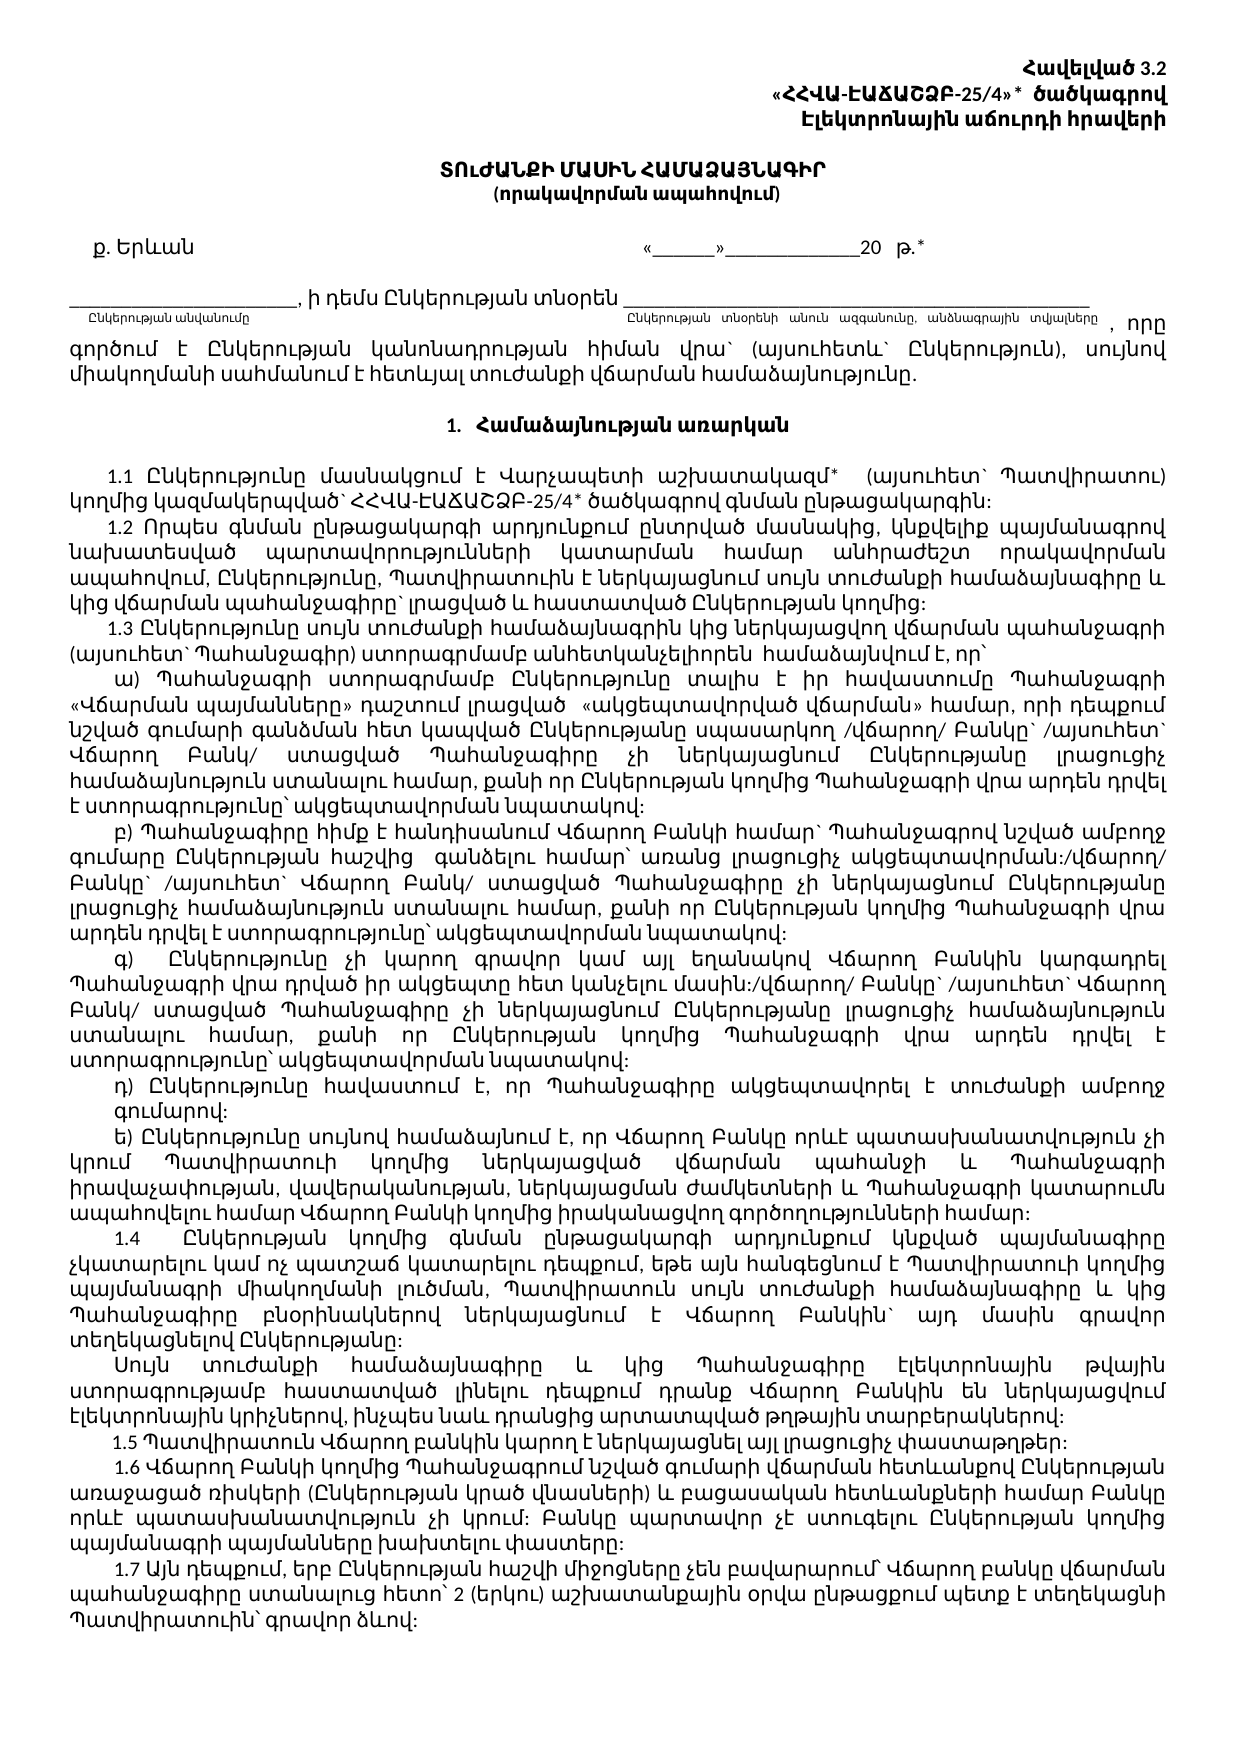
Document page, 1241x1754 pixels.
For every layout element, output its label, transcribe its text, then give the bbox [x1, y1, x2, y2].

text 1.7 Այն դեպքում, երբ Ընկերության հաշվի միջոցները չեն բավարարում՝ Վճարող բանկը վճարման պահանջագիրը ստանալուց հետո՝ 2 (երկու) աշխատանքային օրվա ընթացքում պետք է տեղեկացնի Պատվիրատուին՝ գրավոր ձևով: [69, 1556, 1167, 1632]
text Սույն տուժանքի համաձայնագիրը և կից Պահանջագիրը էլեկտրոնային թվային ստորագրությամբ հաստատված լինելու դեպքում դրանք Վճարող Բանկին են ներկայացվում էլեկտրոնային կրիչներով, ինչպես նաև դրանցից արտատպված թղթային տարբերակներով: [69, 1353, 1167, 1429]
text (որակավորման ապահովում) [69, 183, 1167, 206]
text Էլեկտրոնային աճուրդի հրավերի [69, 106, 1167, 132]
text 1.5 Պատվիրատուն Վճարող բանկին կարող է ներկայացնել այլ լրացուցիչ փաստաթղթեր: [69, 1429, 1167, 1454]
text 1.4 Ընկերության կողմից գնման ընթացակարգի արդյունքում կնքված պայմանագիրը չկատարելու կամ ոչ պատշաճ կատարելու դեպքում, եթե այն հանգեցնում է Պատվիրատուի կողմից պայմանագրի միակողմանի լուծման, Պատվիրատուն սույն տուժանքի համաձայնագիրը և կից Պահանջագիրը բնօրինակներով ներկայացնում է Վճարող Բանկին` այդ մասին գրավոր տեղեկացնելով Ընկերությանը: [69, 1226, 1167, 1353]
text 1.2 Որպես գնման ընթացակարգի արդյունքում ընտրված մասնակից, կնքվելիք պայմանագրով նախատեսված պարտավորությունների կատարման համար անհրաժեշտ որակավորման ապահովում, Ընկերությունը, Պատվիրատուին է ներկայացնում սույն տուժանքի համաձայնագիրը և կից վճարման պահանջագիրը` լրացված և հաստատված Ընկերության կողմից: [69, 514, 1167, 616]
text ա) Պահանջագրի ստորագրմամբ Ընկերությունը տալիս է իր հավաստումը Պահանջագրի «Վճարման պայմանները» դաշտում լրացված «ակցեպտավորված վճարման» համար, որի դեպքում նշված գումարի գանձման հետ կապված Ընկերությանը սպասարկող /վճարող/ Բանկը` /այսուհետ` Վճարող Բանկ/ ստացված Պահանջագիրը չի ներկայացնում Ընկերությանը լրացուցիչ համաձայնություն ստանալու համար, քանի որ Ընկերության կողմից Պահանջագրի վրա արդեն դրվել է ստորագրությունը՝ ակցեպտավորման նպատակով: [69, 666, 1167, 819]
text Հավելված 3.2 [69, 56, 1167, 81]
text ՏՈւԺԱՆՔԻ ՄԱՍԻՆ ՀԱՄԱՁԱՅՆԱԳԻՐ [69, 157, 1167, 183]
text բ) Պահանջագիրը հիմք է հանդիսանում Վճարող Բանկի համար` Պահանջագրով նշված ամբողջ գումարը Ընկերության հաշվից գանձելու համար՝ առանց լրացուցիչ ակցեպտավորման:/վճարող/ Բանկը` /այսուհետ` Վճարող Բանկ/ ստացված Պահանջագիրը չի ներկայացնում Ընկերությանը լրացուցիչ համաձայնություն ստանալու համար, քանի որ Ընկերության կողմից Պահանջագրի վրա արդեն դրվել է ստորագրությունը՝ ակցեպտավորման նպատակով: [69, 819, 1167, 946]
text 1.6 Վճարող Բանկի կողմից Պահանջագրում նշված գումարի վճարման հետևանքով Ընկերության առաջացած ռիսկերի (Ընկերության կրած վնասների) և բացասական հետևանքների համար Բանկը որևէ պատասխանատվություն չի կրում: Բանկը պարտավոր չէ ստուգելու Ընկերության կողմից պայմանագրի պայմանները խախտելու փաստերը: [69, 1454, 1167, 1556]
text ք. Երևան «______»_____________20 թ.* [69, 234, 1167, 260]
text Ընկերության անվանումը Ընկերության տնօրենի անուն ազգանունը, անձնագրային տվյալները , որը գործում է Ընկերության կանոնադրության հիման վրա` (այսուհետև` Ընկերություն), սույնով միակողմանի սահմանում է հետևյալ տուժանքի վճարման համաձայնությունը. [69, 311, 1167, 387]
text ե) Ընկերությունը սույնով համաձայնում է, որ Վճարող Բանկը որևէ պատասխանատվություն չի կրում Պատվիրատուի կողմից ներկայացված վճարման պահանջի և Պահանջագրի իրավաչափության, վավերականության, ներկայացման ժամկետների և Պահանջագրի կատարումն ապահովելու համար Վճարող Բանկի կողմից իրականացվող գործողությունների համար: [69, 1124, 1167, 1226]
text 1.1 Ընկերությունը մասնակցում է Վարչապետի աշխատակազմ* (այսուհետ` Պատվիրատու) կողմից կազմակերպված` ՀՀՎԱ-ԷԱՃԱՇՁԲ-25/4* ծածկագրով գնման ընթացակարգին: [69, 463, 1167, 514]
text ______________________, ի դեմս Ընկերության տնօրեն _____________________________________________ [69, 285, 1167, 311]
text 1. Համաձայնության առարկան [69, 412, 1167, 438]
text գ) Ընկերությունը չի կարող գրավոր կամ այլ եղանակով Վճարող Բանկին կարգադրել Պահանջագրի վրա դրված իր ակցեպտը հետ կանչելու մասին:/վճարող/ Բանկը` /այսուհետ` Վճարող Բանկ/ ստացված Պահանջագիրը չի ներկայացնում Ընկերությանը լրացուցիչ համաձայնություն ստանալու համար, քանի որ Ընկերության կողմից Պահանջագրի վրա արդեն դրվել է ստորագրությունը՝ ակցեպտավորման նպատակով: [69, 946, 1167, 1073]
text 1.3 Ընկերությունը սույն տուժանքի համաձայնագրին կից ներկայացվող վճարման պահանջագրի (այսուհետ` Պահանջագիր) ստորագրմամբ անհետկանչելիորեն համաձայնվում է, որ՝ [69, 616, 1167, 666]
text դ) Ընկերությունը հավաստում է, որ Պահանջագիրը ակցեպտավորել է տուժանքի ամբողջ գումարով: [113, 1073, 1167, 1124]
text «ՀՀՎԱ-ԷԱՃԱՇՁԲ-25/4»* ծածկագրով [69, 81, 1167, 106]
